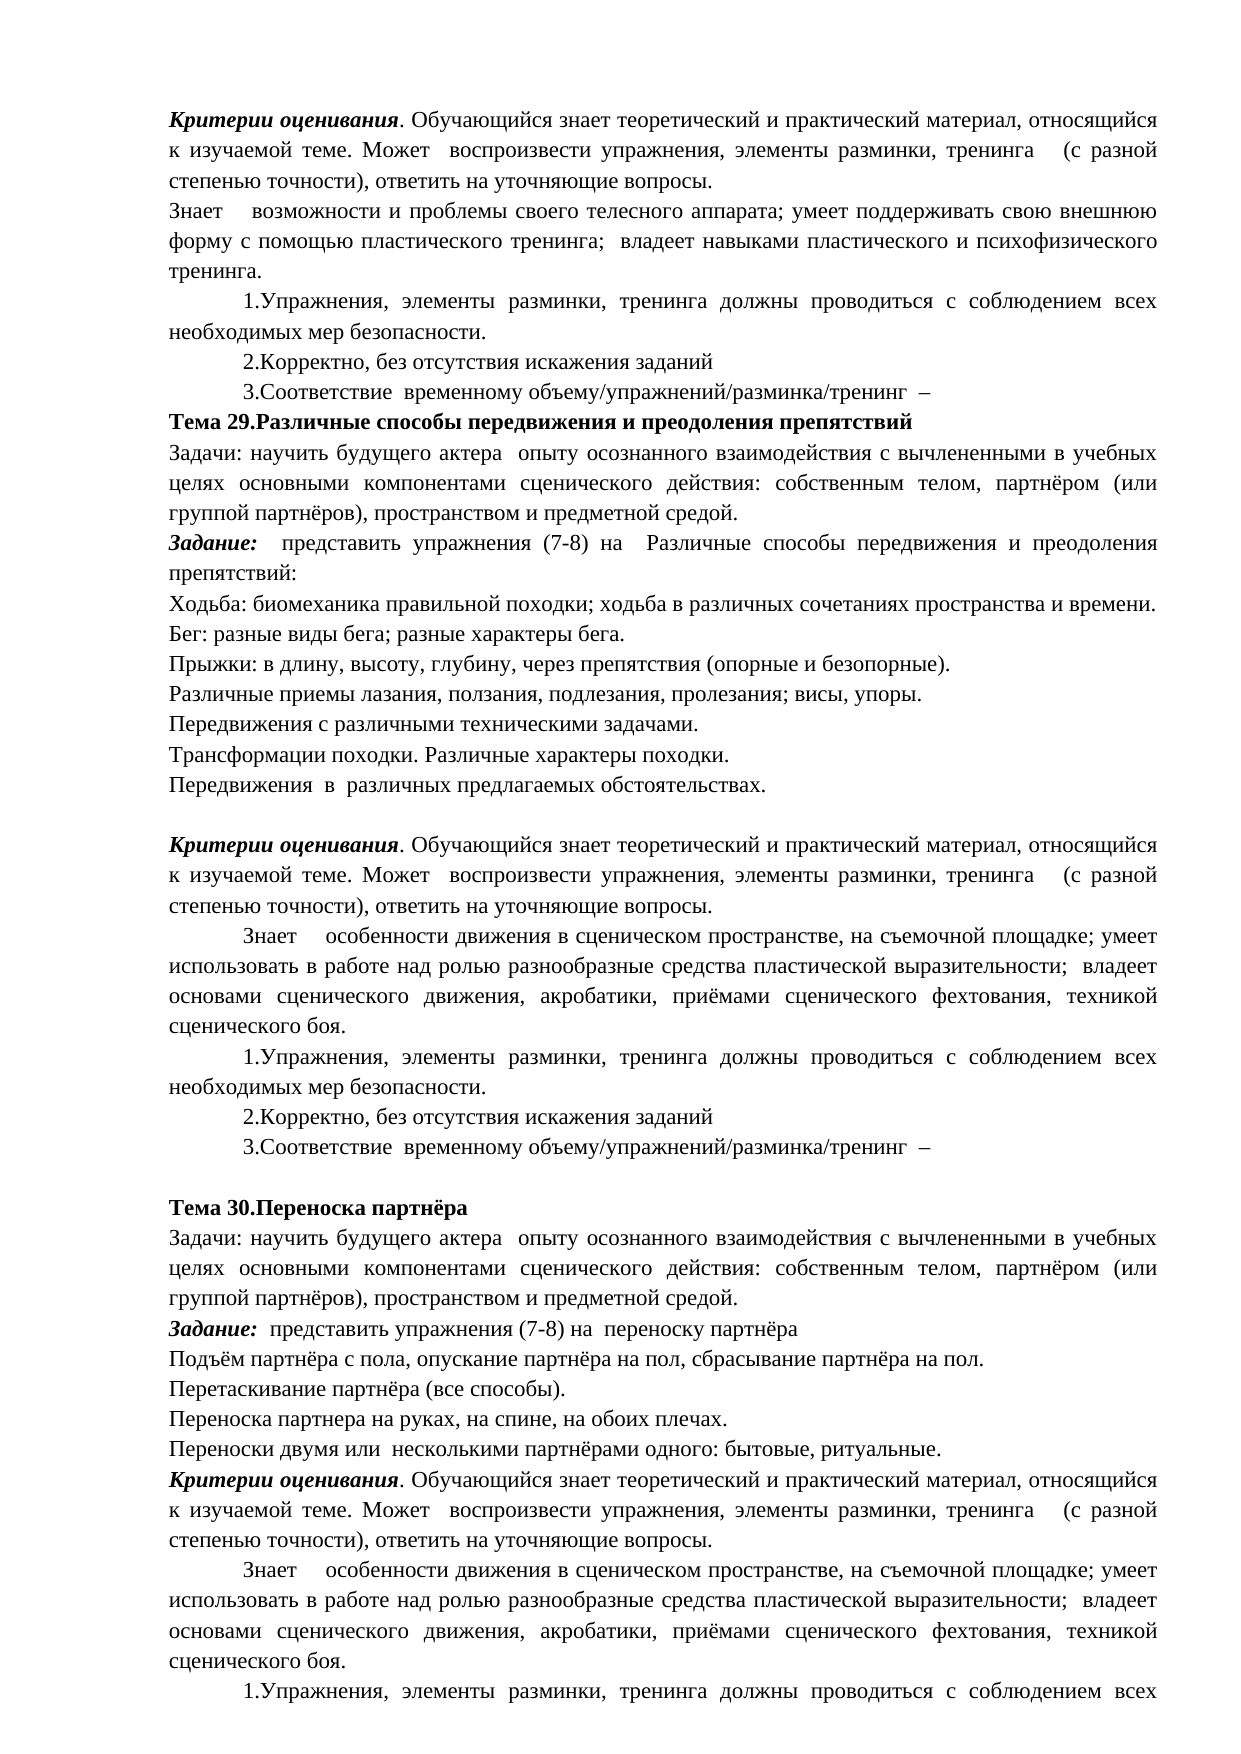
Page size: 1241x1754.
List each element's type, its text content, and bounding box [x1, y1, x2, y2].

text 1.Упражнения, элементы разминки, тренинга должны проводиться с соблюдением всех необходимых мер безопасности. [169, 287, 1159, 344]
text Передвижения в различных предлагаемых обстоятельствах. [169, 771, 1159, 797]
text 2.Корректно, без отсутствия искажения заданий [169, 1103, 1159, 1129]
text Тема 29.Различные способы передвижения и преодоления препятствий [169, 408, 1159, 435]
text 2.Корректно, без отсутствия искажения заданий [169, 348, 1159, 374]
text Знает возможности и проблемы своего телесного аппарата; умеет поддерживать свою внешнюю форму с помощью пластического тренинга; владеет навыками пластического и психофизического тренинга. [169, 197, 1159, 284]
text Переноски двумя или несколькими партнёрами одного: бытовые, ритуальные. [169, 1435, 1159, 1462]
text 3.Соответствие временному объему/упражнений/разминка/тренинг – [169, 1133, 1159, 1160]
text Задание: представить упражнения (7-8) на Различные способы передвижения и преодоления препятствий: [169, 529, 1159, 586]
text Прыжки: в длину, высоту, глубину, через препятствия (опорные и безопорные). [169, 650, 1159, 676]
text Бег: разные виды бега; разные характеры бега. [169, 620, 1159, 646]
text Трансформации походки. Различные характеры походки. [169, 741, 1159, 767]
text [169, 1677, 1159, 1703]
text Задание: представить упражнения (7-8) на переноску партнёра [169, 1314, 1159, 1341]
text Перетаскивание партнёра (все способы). [169, 1375, 1159, 1401]
text Ходьба: биомеханика правильной походки; ходьба в различных сочетаниях пространства и времени. [169, 589, 1159, 616]
text Переноска партнера на руках, на спине, на обоих плечах. [169, 1405, 1159, 1432]
text Тема 30.Переноска партнёра [169, 1194, 1159, 1220]
text Передвижения с различными техническими задачами. [169, 710, 1159, 737]
text Знает особенности движения в сценическом пространстве, на съемочной площадке; умеет использовать в работе над ролью разнообразные средства пластической выразительности; владеет основами сценического движения, акробатики, приёмами сценического фехтования, техникой сценического боя. [169, 1556, 1159, 1673]
text Различные приемы лазания, ползания, подлезания, пролезания; висы, упоры. [169, 680, 1159, 707]
text Подъём партнёра с пола, опускание партнёра на пол, сбрасывание партнёра на пол. [169, 1345, 1159, 1371]
text Знает особенности движения в сценическом пространстве, на съемочной площадке; умеет использовать в работе над ролью разнообразные средства пластической выразительности; владеет основами сценического движения, акробатики, приёмами сценического фехтования, техникой сценического боя. [169, 922, 1159, 1039]
text 3.Соответствие временному объему/упражнений/разминка/тренинг – [169, 378, 1159, 404]
text 1.Упражнения, элементы разминки, тренинга должны проводиться с соблюдением всех необходимых мер безопасности. [169, 1043, 1159, 1099]
